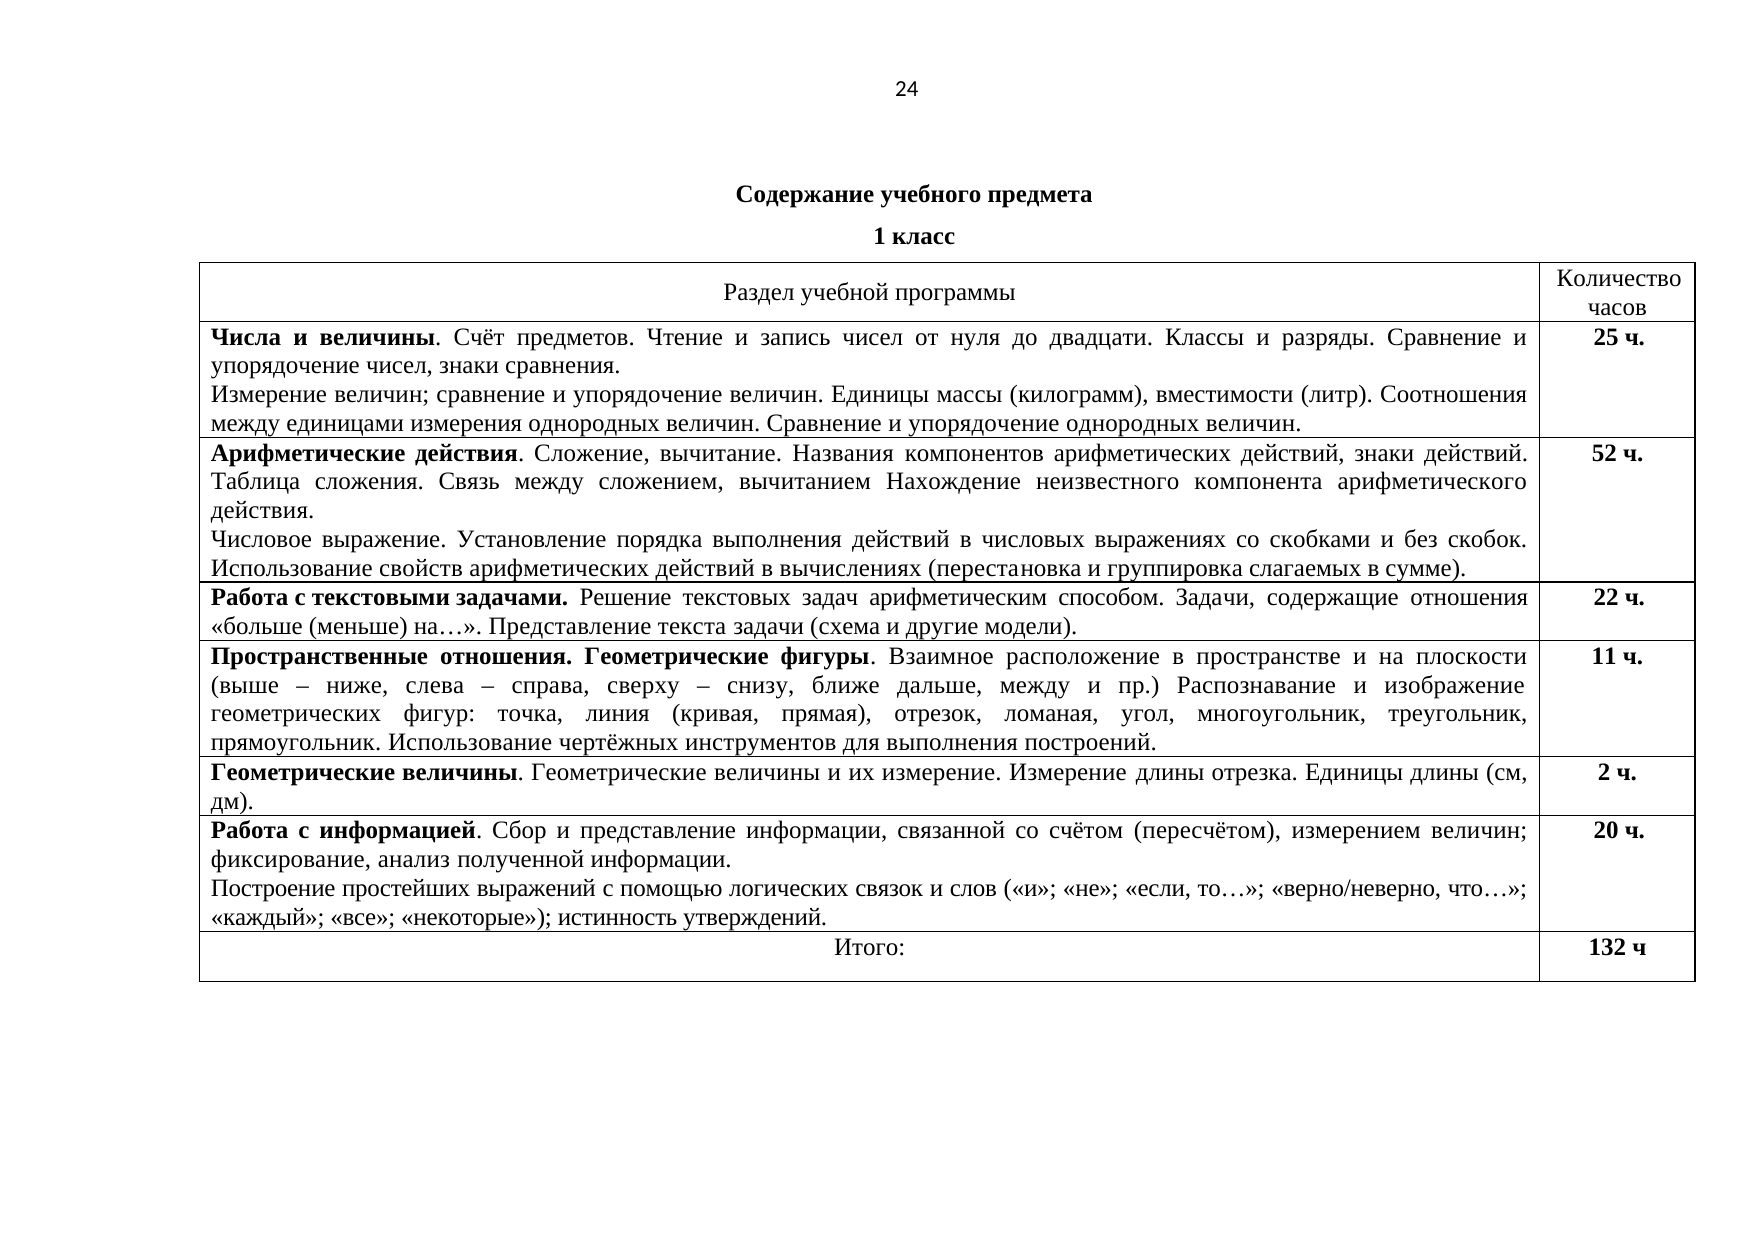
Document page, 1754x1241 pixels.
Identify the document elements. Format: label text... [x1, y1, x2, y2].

table_cell Арифметические действия. Сложение, вычитание. Названия компонентов арифметических действий, знаки действий. Таблица сложения. Связь между сложением, вычитанием Нахождение неизвестного компонента арифметического действия. Числовое выражение. Установление порядка выполнения действий в числовых выражениях со скобками и без скобок. Использование свойств арифметических действий в вычислениях (перестановка и группировка слагаемых в сумме). [200, 438, 1539, 581]
table_cell Числа и величины. Счёт предметов. Чтение и запись чисел от нуля до двадцати. Классы и разряды. Сравнение и упорядочение чисел, знаки сравнения. Измерение величин; сравнение и упорядочение величин. Единицы массы (килограмм), вместимости (литр). Соотношения между единицами измерения однородных величин. Сравнение и упорядочение однородных величин. [200, 322, 1539, 437]
table_cell 25 ч. [1540, 322, 1694, 437]
table_cell Работа с текстовыми задачами. Решение текстовых задач арифметическим способом. Задачи, содержащие отношения «больше (меньше) на…». Представление текста задачи (схема и другие модели). [200, 583, 1539, 640]
table_cell Работа с информацией. Сбор и представление информации, связанной со счётом (пересчётом), измерением величин; фиксирование, анализ полученной информации. Построение простейших выражений с помощью логических связок и слов («и»; «не»; «если, то…»; «верно/неверно, что…»; «каждый»; «все»; «некоторые»); истинность утверждений. [200, 816, 1539, 931]
table_cell 20 ч. [1540, 816, 1694, 931]
text 1 класс [118, 221, 1695, 249]
text Содержание учебного предмета [118, 179, 1695, 208]
table_cell 11 ч. [1540, 641, 1694, 756]
table_cell Пространственные отношения. Геометрические фигуры. Взаимное расположение в пространстве и на плоскости (выше – ниже, слева – справа, сверху – снизу, ближе дальше, между и пр.) Распознавание и изображение геометрических фигур: точка, линия (кривая, прямая), отрезок, ломаная, угол, многоугольник, треугольник, прямоугольник. Использование чертёжных инструментов для выполнения построений. [200, 641, 1539, 756]
table_cell Итого: [200, 932, 1539, 981]
table_cell Геометрические величины. Геометрические величины и их измерение. Измерение длины отрезка. Единицы длины (см, дм). [200, 757, 1539, 814]
table_cell 2 ч. [1540, 757, 1694, 814]
table_cell 22 ч. [1540, 583, 1694, 640]
table_cell 52 ч. [1540, 438, 1694, 581]
table_header Раздел учебной программы [200, 263, 1539, 321]
table_cell 132 ч [1540, 932, 1694, 981]
